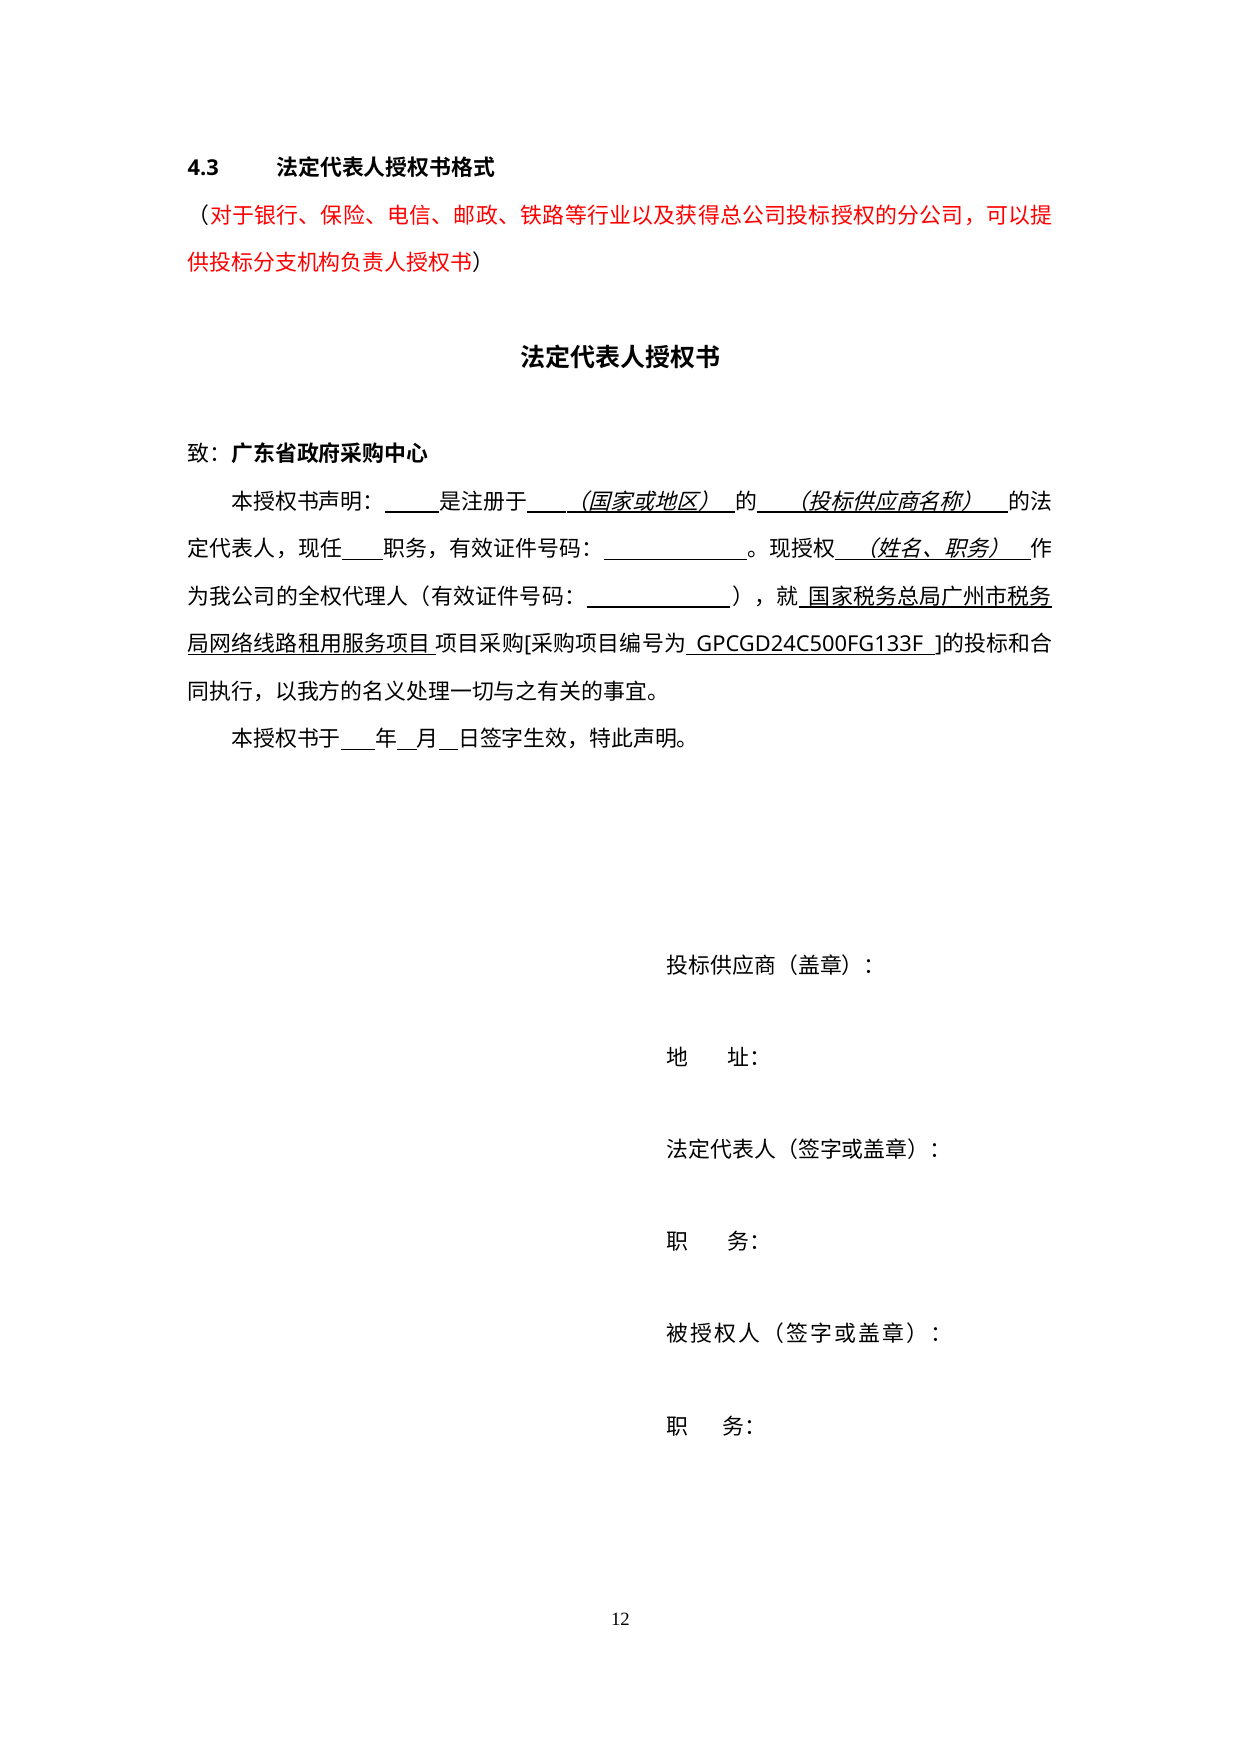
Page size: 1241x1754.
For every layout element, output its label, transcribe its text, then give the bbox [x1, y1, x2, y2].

text 本授权书于 年 月 日签字生效，特此声明。 [187, 721, 1053, 753]
text 致：广东省政府采购中心 [187, 436, 1053, 468]
text 本授权书声明： 是注册于 （国家或地区） 的 （投标供应商名称） 的法定代表人，现任 职务，有效证件号码： 。现授权 （姓名、职务） 作为我公司的全权代理人（有效证件号码： ），就 国家税务总局广州市税务局网络线路租用服务项目 项目采购[采购项目编号为 GPCGD24C500FG133F ]的投标和合同执行，以我方的名义处理一切与之有关的事宜。 [187, 484, 1053, 706]
text （对于银行、保险、电信、邮政、铁路等行业以及获得总公司投标授权的分公司，可以提供投标分支机构负责人授权书） [187, 198, 1053, 277]
text 职 务： [667, 1224, 1053, 1256]
subtitle 4.3 法定代表人授权书格式 [187, 150, 1053, 182]
text 法定代表人授权书 [187, 337, 1053, 373]
text 投标供应商（盖章）： [667, 948, 1053, 979]
text 地 址： [667, 1040, 1053, 1072]
text 法定代表人（签字或盖章）： [667, 1132, 1053, 1164]
text 职 务： [667, 1409, 1053, 1440]
text 被授权人（签字或盖章）： [667, 1316, 1053, 1348]
